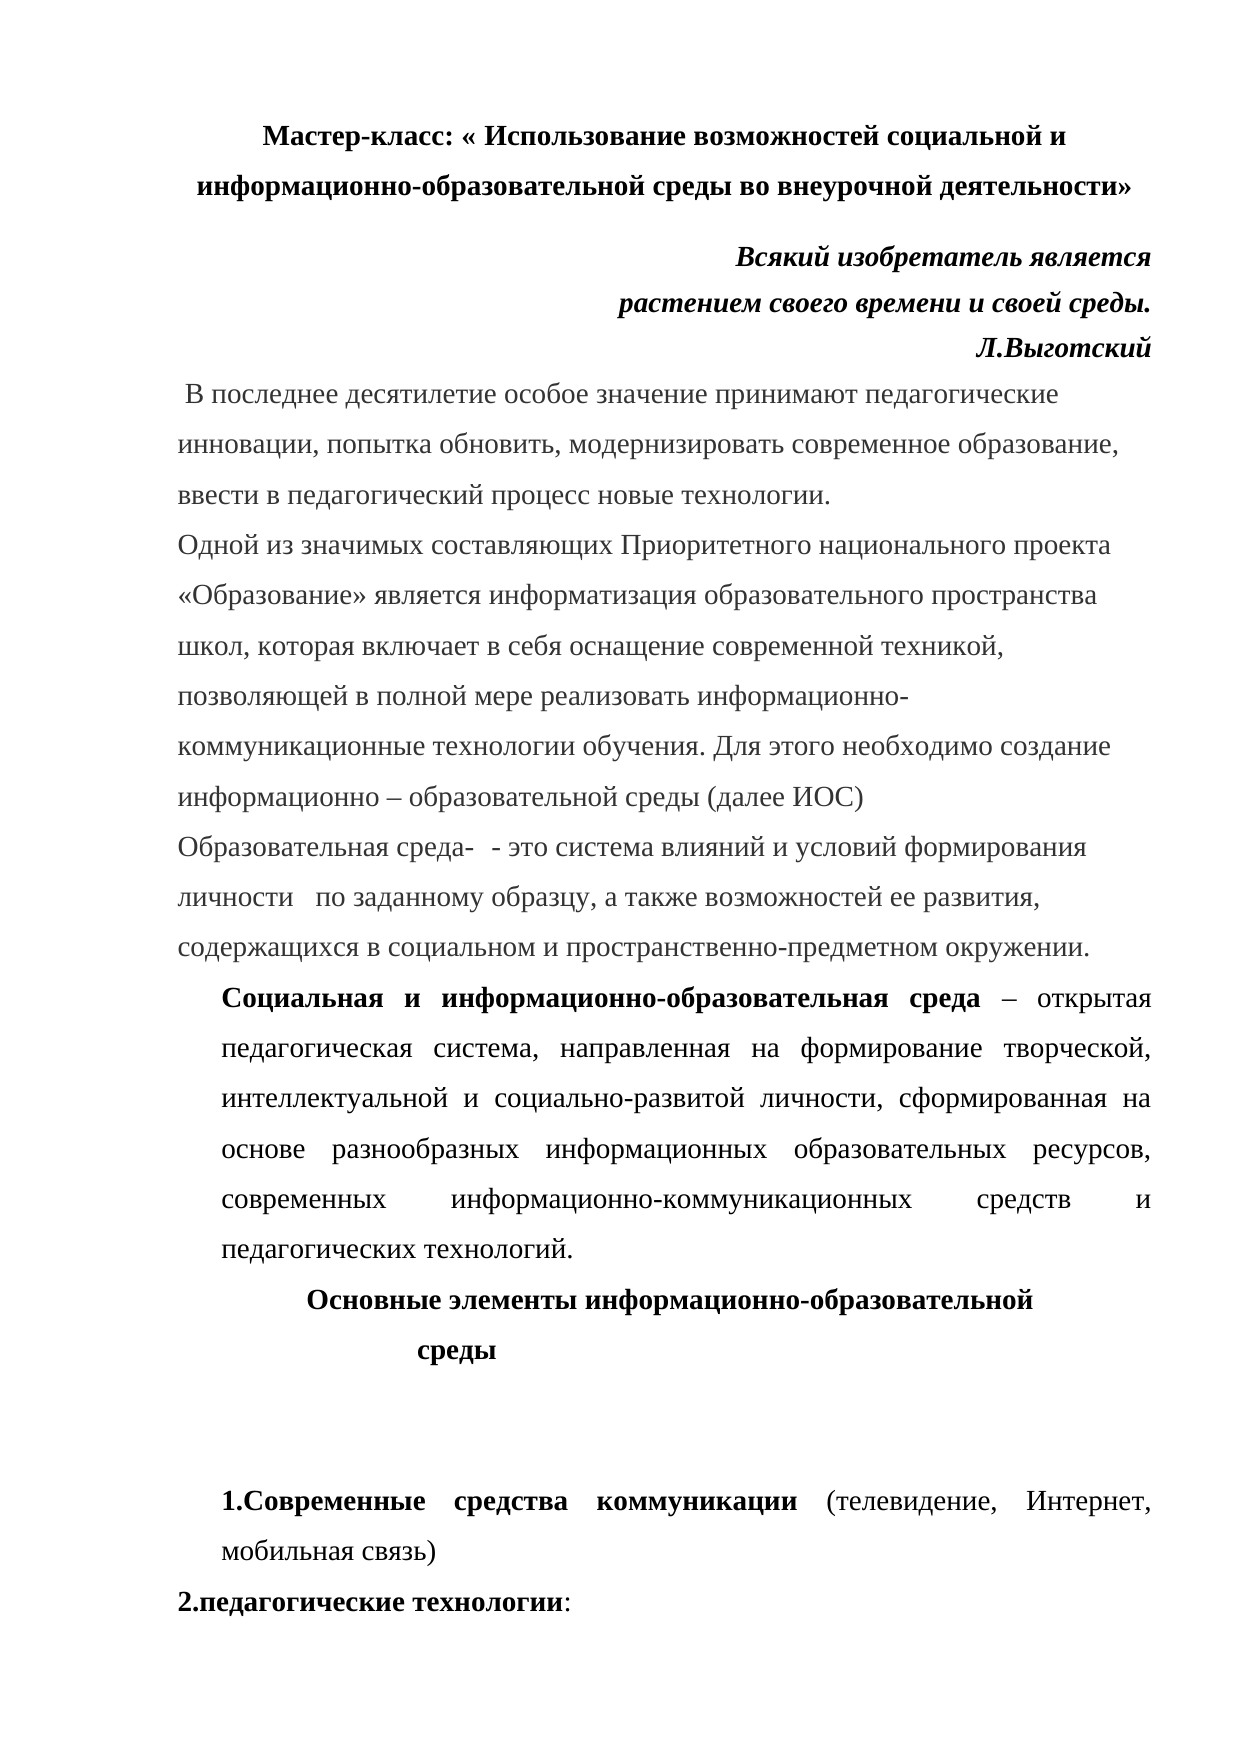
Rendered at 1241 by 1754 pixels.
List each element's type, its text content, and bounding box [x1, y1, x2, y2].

text В последнее десятилетие особое значение принимают педагогические инновации, попытка обновить, модернизировать современное образование, ввести в педагогический процесс новые технологии. [177, 376, 1152, 510]
text 2.педагогические технологии: [177, 1584, 1152, 1617]
text Л.Выготский [177, 331, 1152, 364]
text Образовательная среда- - это система влияний и условий формирования личности по заданному образцу, а также возможностей ее развития, содержащихся в социальном и пространственно-предметном окружении. [177, 829, 1152, 963]
text Социальная и информационно-образовательная среда – открытая педагогическая система, направленная на формирование творческой, интеллектуальной и социально-развитой личности, сформированная на основе разнообразных информационных образовательных ресурсов, современных информационно-коммуникационных средств и педагогических технологий. [221, 980, 1152, 1265]
text растением своего времени и своей среды. [177, 285, 1152, 319]
text 1.Современные средства коммуникации (телевидение, Интернет, мобильная связь) [221, 1483, 1152, 1567]
text Основные элементы информационно-образовательной среды [306, 1282, 1060, 1366]
text Мастер-класс: « Использование возможностей социальной и информационно-образовательной среды во внеурочной деятельности» [177, 118, 1152, 202]
text Одной из значимых составляющих Приоритетного национального проекта «Образование» является информатизация образовательного пространства школ, которая включает в себя оснащение современной техникой, позволяющей в полной мере реализовать информационно-коммуникационные технологии обучения. Для этого необходимо создание информационно – образовательной среды (далее ИОС) [177, 527, 1152, 812]
text Всякий изобретатель является [177, 239, 1152, 273]
